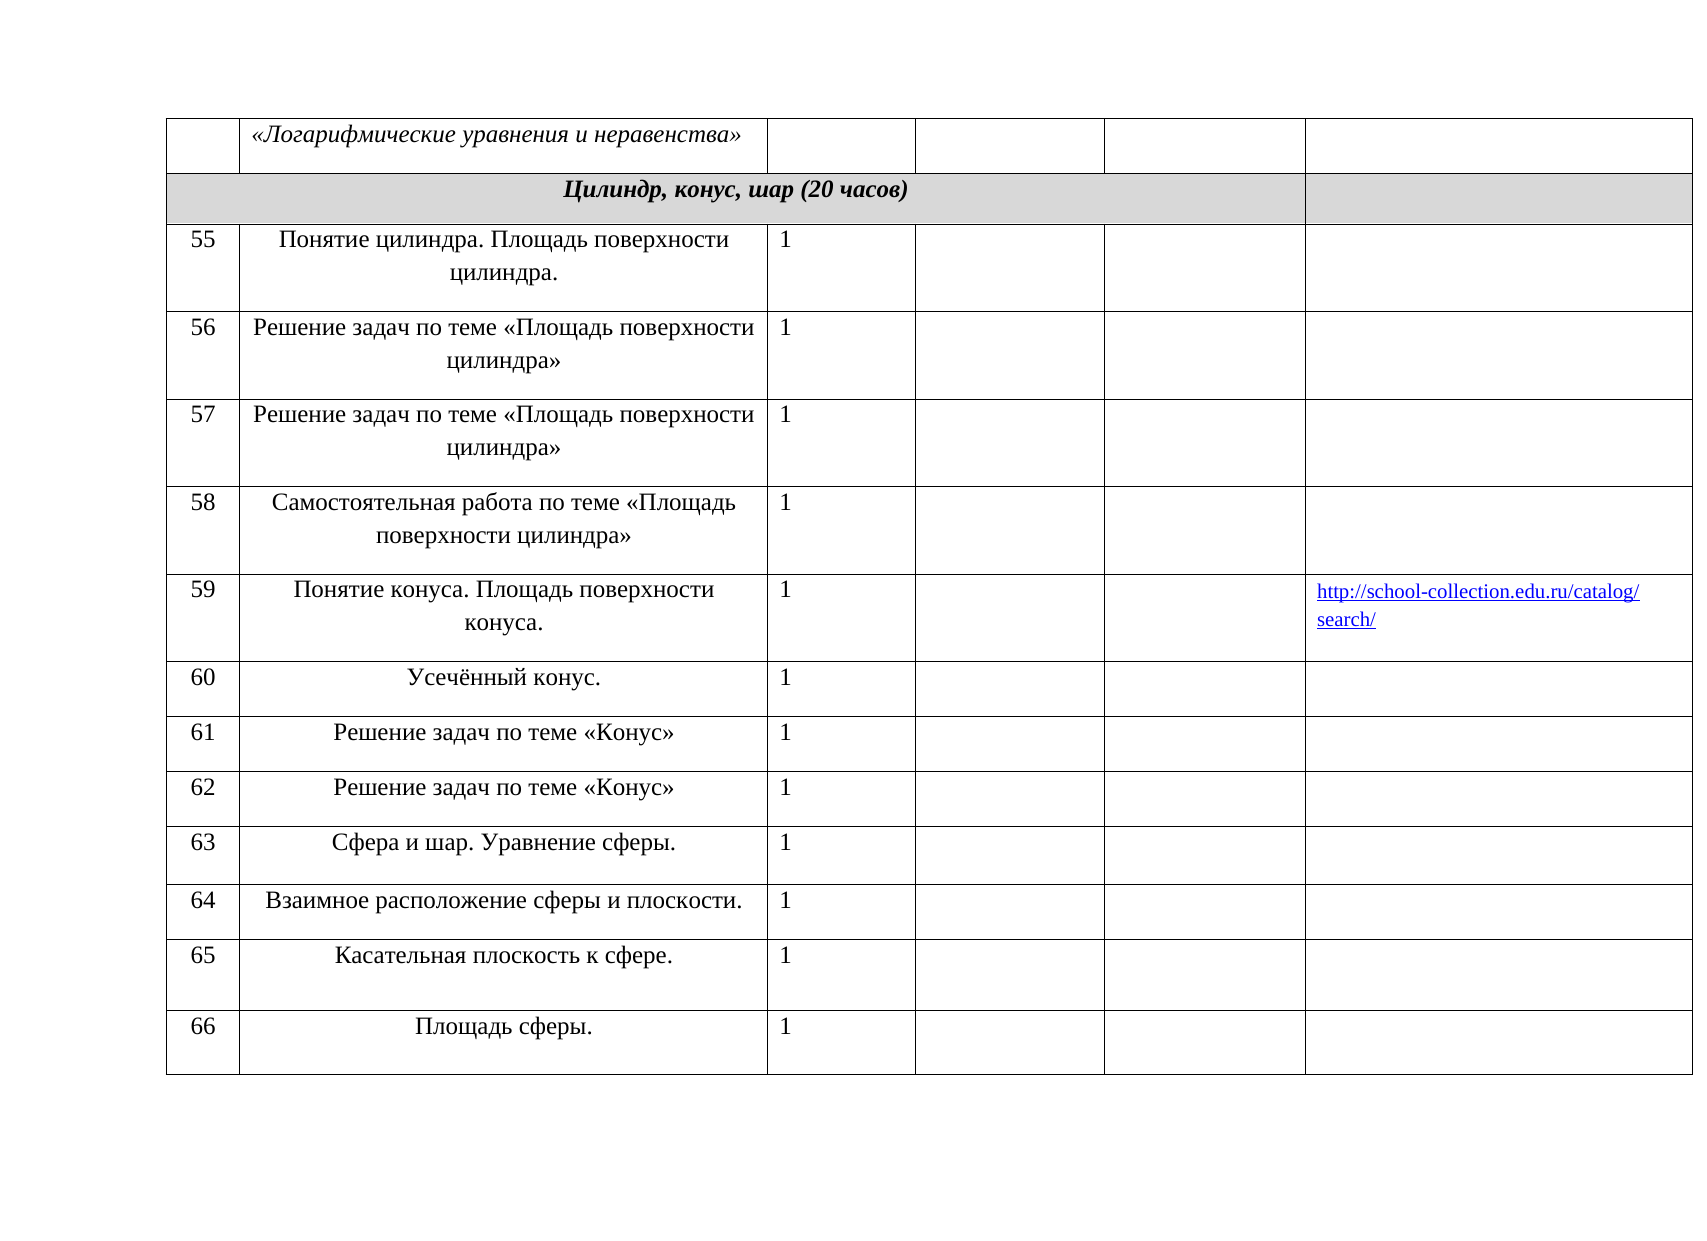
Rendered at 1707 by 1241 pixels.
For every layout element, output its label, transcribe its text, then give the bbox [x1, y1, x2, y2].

table_cell http://school-collection.edu.ru/catalog/search/ [1306, 575, 1692, 661]
table_cell [1105, 662, 1305, 716]
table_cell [240, 119, 767, 173]
table_cell Решение задач по теме «Площадь поверхности цилиндра» [240, 312, 767, 398]
table_cell Взаимное расположение сферы и плоскости. [240, 885, 767, 939]
table_cell [916, 940, 1104, 1010]
table_cell [1105, 717, 1305, 771]
table_cell [1306, 717, 1692, 771]
table_cell 1 [768, 662, 915, 716]
table_cell 56 [167, 312, 239, 398]
table_cell [916, 885, 1104, 939]
table_cell [1105, 487, 1305, 573]
table_cell Понятие конуса. Площадь поверхности конуса. [240, 575, 767, 661]
table_cell 64 [167, 885, 239, 939]
table_cell Сфера и шар. Уравнение сферы. [240, 827, 767, 884]
table_cell [1306, 225, 1692, 311]
table_cell [916, 1011, 1104, 1074]
table_cell 1 [916, 119, 1104, 173]
table_cell [916, 312, 1104, 398]
table_cell Решение задач по теме «Конус» [240, 772, 767, 826]
table_cell 1 [768, 119, 915, 173]
table_cell Усечённый конус. [240, 662, 767, 716]
table_cell [1105, 827, 1305, 884]
table_cell 1 [768, 940, 915, 1010]
table_cell [1306, 827, 1692, 884]
table_cell [1105, 119, 1305, 173]
table_cell Самостоятельная работа по теме «Площадь поверхности цилиндра» [240, 487, 767, 573]
table_cell Касательная плоскость к сфере. [240, 940, 767, 1010]
table_cell [916, 487, 1104, 573]
table_cell Решение задач по теме «Конус» [240, 717, 767, 771]
table_cell 59 [167, 575, 239, 661]
table_cell 1 [768, 827, 915, 884]
table_cell [1306, 312, 1692, 398]
table_cell Понятие цилиндра. Площадь поверхности цилиндра. [240, 225, 767, 311]
table_cell Решение задач по теме «Площадь поверхности цилиндра» [240, 400, 767, 486]
table_cell Площадь сферы. [240, 1011, 767, 1074]
table_cell [1306, 940, 1692, 1010]
table_cell 54 [167, 119, 239, 173]
table_cell [1105, 575, 1305, 661]
table_cell [916, 400, 1104, 486]
table_cell 57 [167, 400, 239, 486]
table_cell 1 [768, 400, 915, 486]
table_cell [916, 662, 1104, 716]
table_cell [1306, 1011, 1692, 1074]
table_cell 63 [167, 827, 239, 884]
table_cell [1306, 662, 1692, 716]
table_cell [916, 827, 1104, 884]
table_cell [1306, 772, 1692, 826]
table_cell 1 [768, 225, 915, 311]
table_cell [1105, 940, 1305, 1010]
table_cell [1306, 487, 1692, 573]
table_cell [1105, 312, 1305, 398]
table_cell [916, 717, 1104, 771]
table_cell 61 [167, 717, 239, 771]
table_cell Цилиндр, конус, шар (20 часов) [167, 174, 1305, 223]
table_cell 1 [768, 312, 915, 398]
table_cell 66 [167, 1011, 239, 1074]
table_cell [1306, 119, 1692, 173]
table_cell [1306, 174, 1692, 223]
table_cell [1105, 1011, 1305, 1074]
table_cell 65 [167, 940, 239, 1010]
table_cell 55 [167, 225, 239, 311]
table_cell 62 [167, 772, 239, 826]
table_cell [1105, 885, 1305, 939]
table_cell 1 [768, 575, 915, 661]
table_cell 58 [167, 487, 239, 573]
table_cell [916, 575, 1104, 661]
table_cell [916, 225, 1104, 311]
table_cell 1 [768, 885, 915, 939]
table_cell 1 [768, 487, 915, 573]
table_cell [1105, 225, 1305, 311]
table_cell 1 [768, 1011, 915, 1074]
table_cell [916, 772, 1104, 826]
table_cell 1 [768, 772, 915, 826]
table_cell [1105, 772, 1305, 826]
table_cell 60 [167, 662, 239, 716]
table_cell [1306, 400, 1692, 486]
table_cell [1105, 400, 1305, 486]
table_cell [1306, 885, 1692, 939]
table_cell 1 [768, 717, 915, 771]
